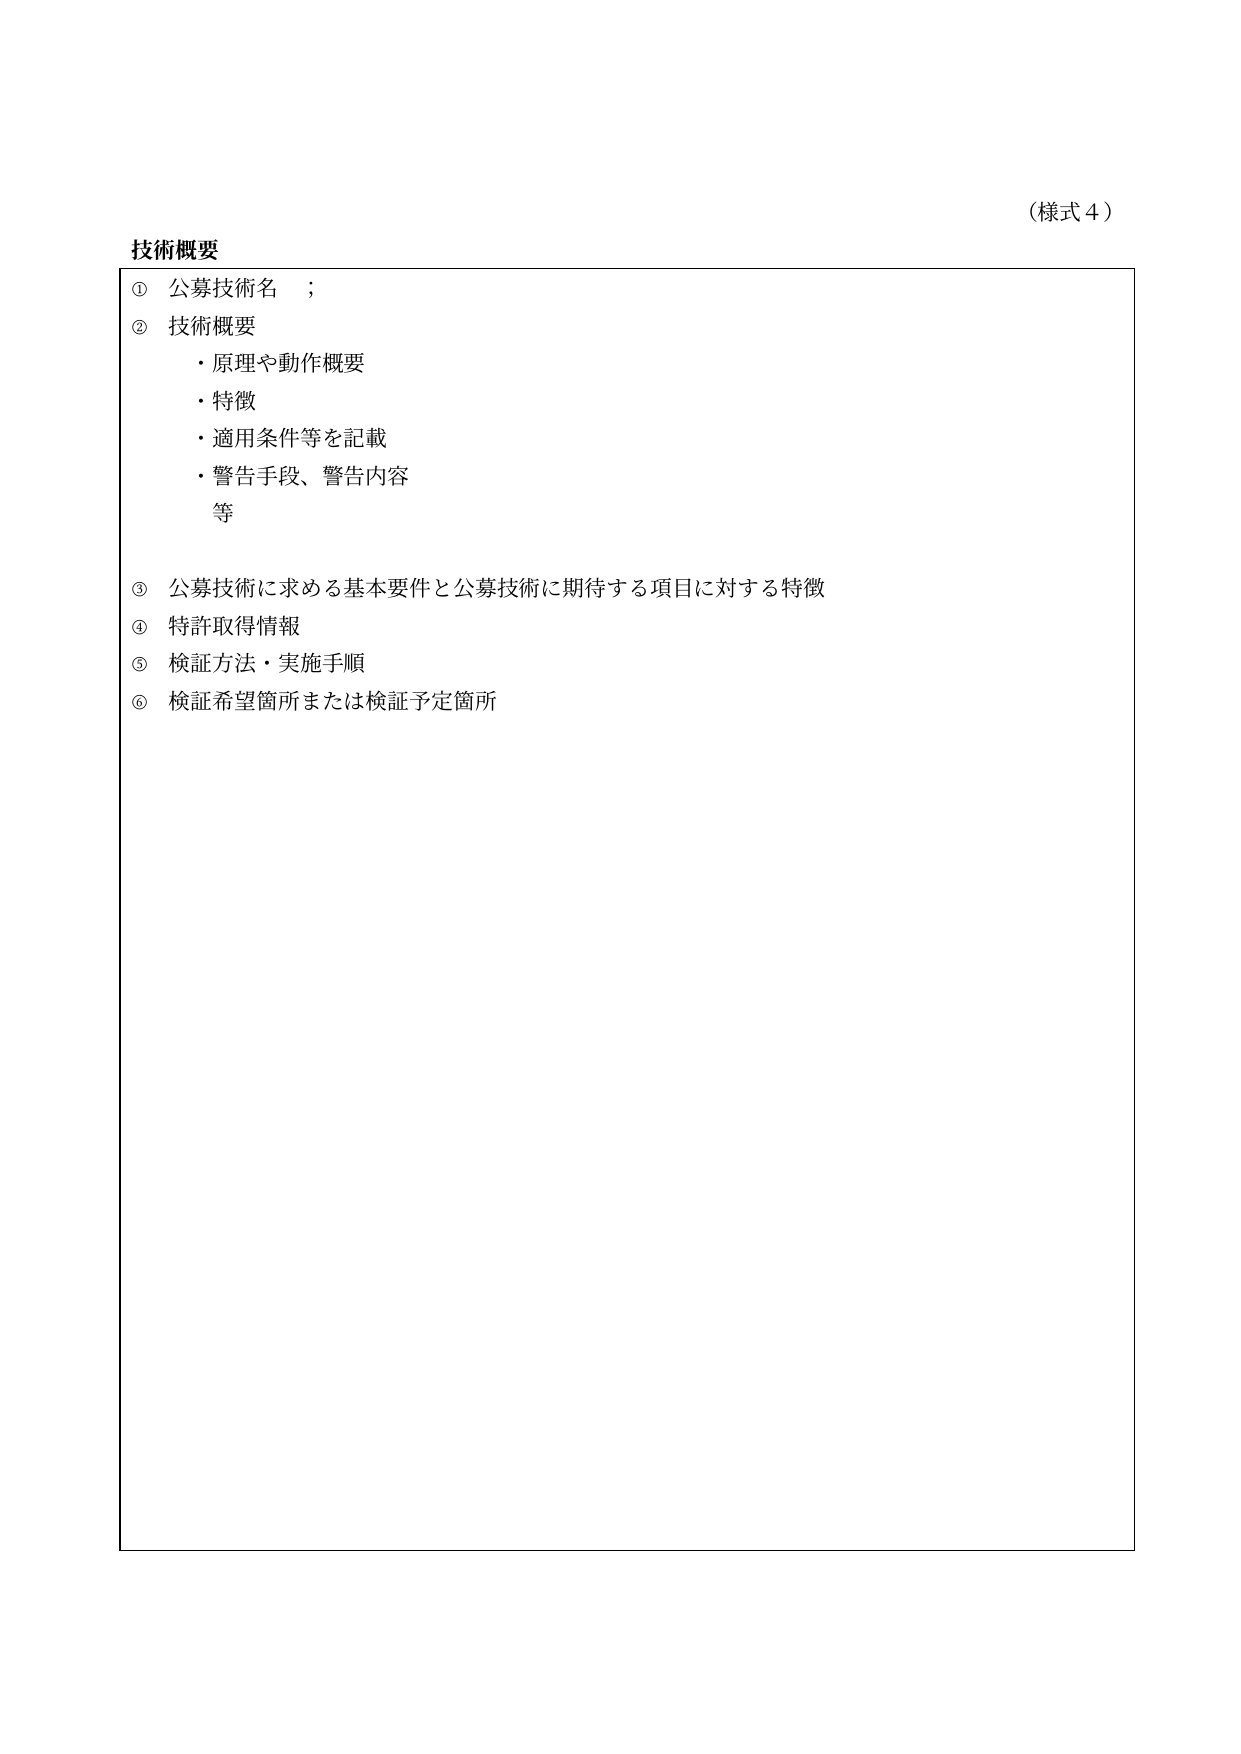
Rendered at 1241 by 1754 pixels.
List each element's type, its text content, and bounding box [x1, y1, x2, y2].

text 技術概要 [131, 230, 1125, 267]
list （様式４） [131, 192, 1125, 230]
table_header 公募技術名 ； 技術概要 ・原理や動作概要 ・特徴 ・適用条件等を記載 ・警告手段、警告内容 等 公募技術に求める基本要件と公募技術に期待する項目に対する特徴 特許取得情報 検証方法・実施手順 検証希望箇所または検証予定箇所 [121, 269, 1134, 1550]
